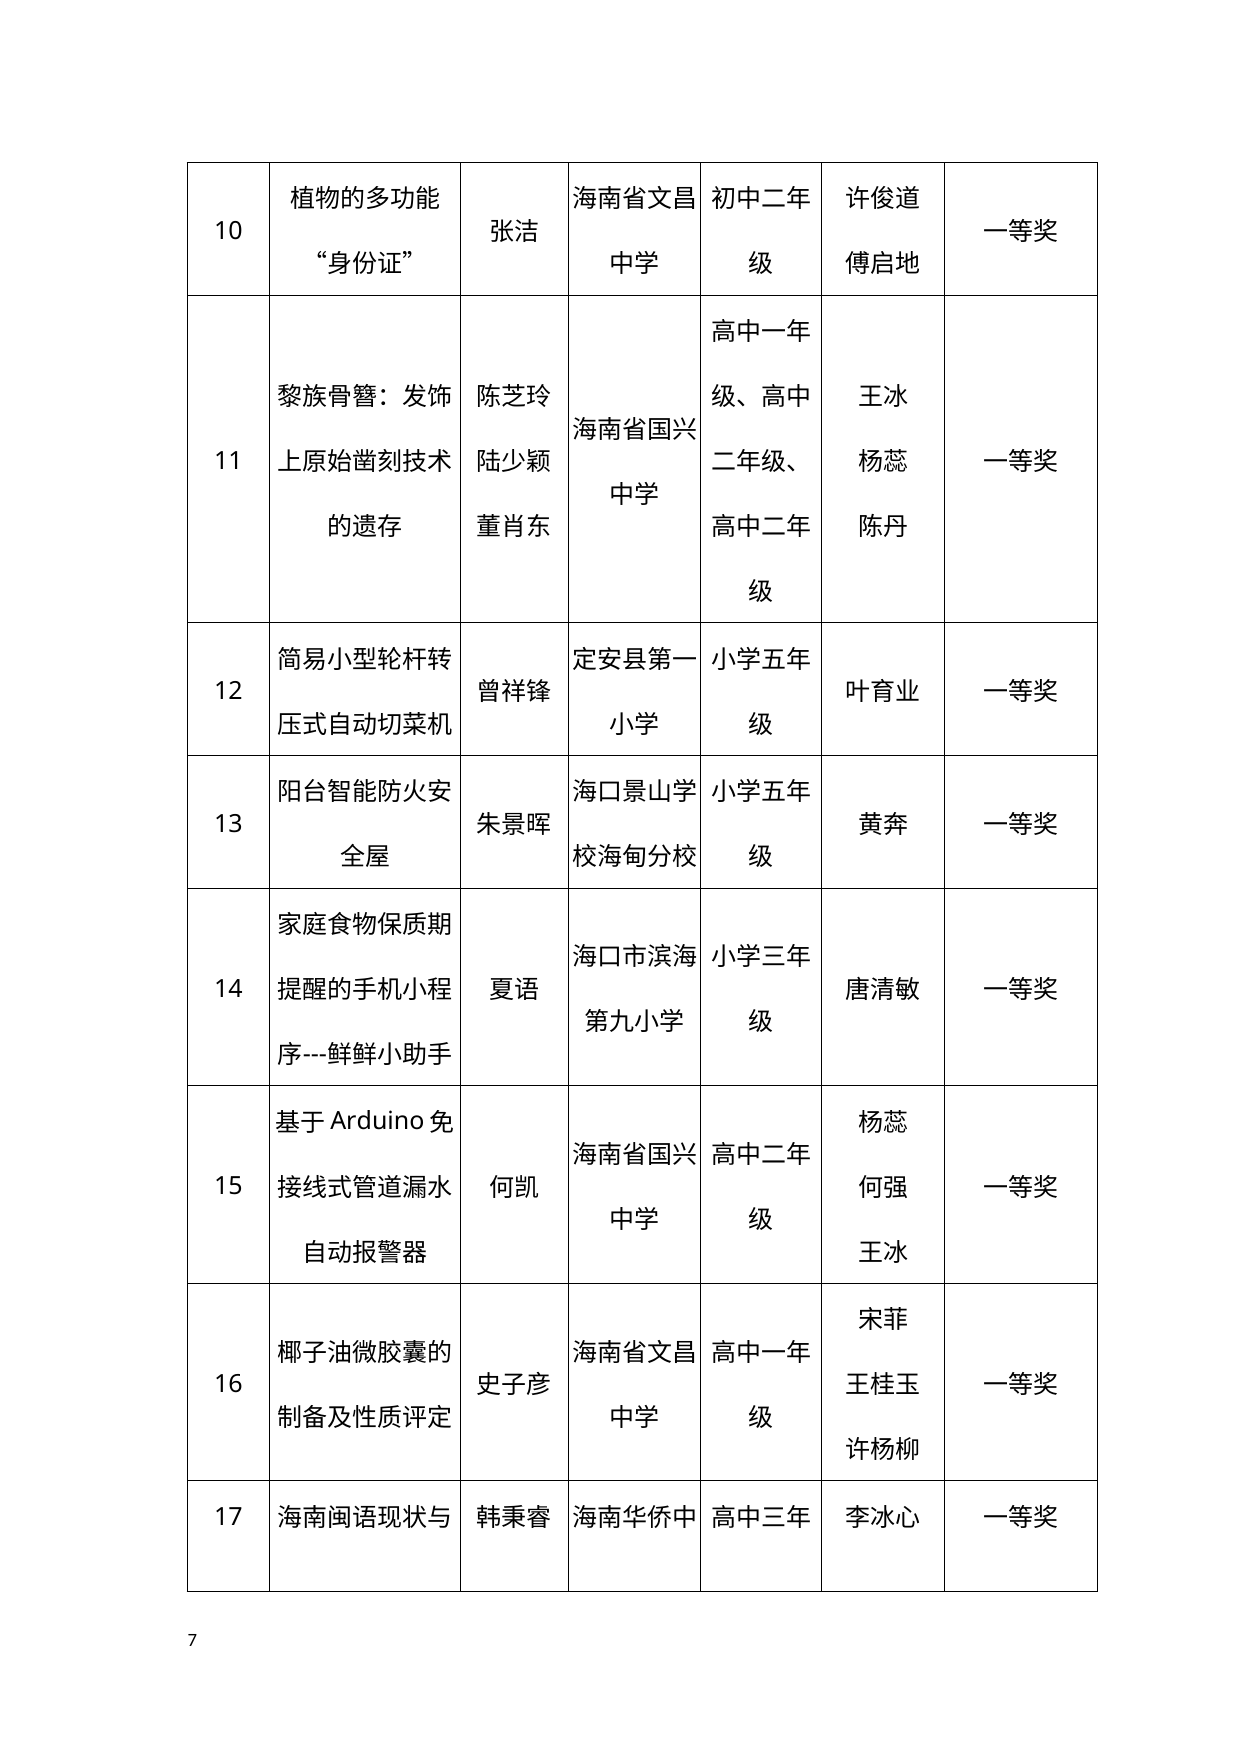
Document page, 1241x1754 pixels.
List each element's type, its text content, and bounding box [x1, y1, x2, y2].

table_cell 高中二年级 [701, 1086, 821, 1283]
table_cell 11 [188, 296, 269, 622]
table_cell 李冰心 陈林蓉 符蕾 [822, 1481, 944, 1591]
table_cell 一等奖 [945, 1086, 1097, 1283]
table_cell 14 [188, 889, 269, 1085]
table_cell 小学五年级 [701, 623, 821, 755]
table_cell 13 [188, 756, 269, 887]
table_cell 一等奖 [945, 1284, 1097, 1480]
table_cell 朱景晖 [461, 756, 568, 887]
table_cell 海南闽语现状与发展趋势探究 [270, 1481, 460, 1591]
table_cell 海南华侨中学 [569, 1481, 700, 1591]
table_cell 16 [188, 1284, 269, 1480]
table_cell 海口市滨海第九小学 [569, 889, 700, 1085]
table_cell 定安县第一小学 [569, 623, 700, 755]
table_cell 陈芝玲 陆少颖 董肖东 [461, 296, 568, 622]
table_cell 15 [188, 1086, 269, 1283]
table_cell 一等奖 [945, 889, 1097, 1085]
table_cell 小学三年级 [701, 889, 821, 1085]
table_cell 高中三年级 [701, 1481, 821, 1591]
table_cell 张洁 [461, 163, 568, 294]
table_cell 宋菲 王桂玉 许杨柳 [822, 1284, 944, 1480]
table_cell 许俊道 傅启地 [822, 163, 944, 294]
table_cell 椰子油微胶囊的制备及性质评定 [270, 1284, 460, 1480]
table_cell 简易小型轮杆转压式自动切菜机 [270, 623, 460, 755]
table_cell 海南省国兴中学 [569, 1086, 700, 1283]
table_cell 基于Arduino免接线式管道漏水自动报警器 [270, 1086, 460, 1283]
table_cell 夏语 [461, 889, 568, 1085]
table_cell 唐清敏 [822, 889, 944, 1085]
table_cell 家庭食物保质期提醒的手机小程序---鲜鲜小助手 [270, 889, 460, 1085]
table_cell 一等奖 [945, 296, 1097, 622]
table_cell 高中一年级、高中二年级、高中二年级 [701, 296, 821, 622]
table_cell 韩秉睿 [461, 1481, 568, 1591]
table_cell 海南省文昌中学 [569, 163, 700, 294]
table_cell 叶育业 [822, 623, 944, 755]
table_cell 植物的多功能“身份证” [270, 163, 460, 294]
table_cell 海南省文昌中学 [569, 1284, 700, 1480]
table_cell 曾祥锋 [461, 623, 568, 755]
table_cell 10 [188, 163, 269, 294]
table_cell 杨蕊 何强 王冰 [822, 1086, 944, 1283]
table_cell 初中二年级 [701, 163, 821, 294]
table_cell 高中一年级 [701, 1284, 821, 1480]
table_cell 17 [188, 1481, 269, 1591]
table_cell 小学五年级 [701, 756, 821, 887]
table_cell 一等奖 [945, 756, 1097, 887]
table_cell 阳台智能防火安全屋 [270, 756, 460, 887]
table_cell 一等奖 [945, 623, 1097, 755]
table_cell 史子彦 [461, 1284, 568, 1480]
table_cell 何凯 [461, 1086, 568, 1283]
table_cell 王冰 杨蕊 陈丹 [822, 296, 944, 622]
table_cell 海口景山学校海甸分校 [569, 756, 700, 887]
table_cell 一等奖 [945, 163, 1097, 294]
table_cell 黎族骨簪：发饰上原始凿刻技术的遗存 [270, 296, 460, 622]
table_cell 黄奔 [822, 756, 944, 887]
table_cell 12 [188, 623, 269, 755]
table_cell 一等奖 [945, 1481, 1097, 1591]
table_cell 海南省国兴中学 [569, 296, 700, 622]
